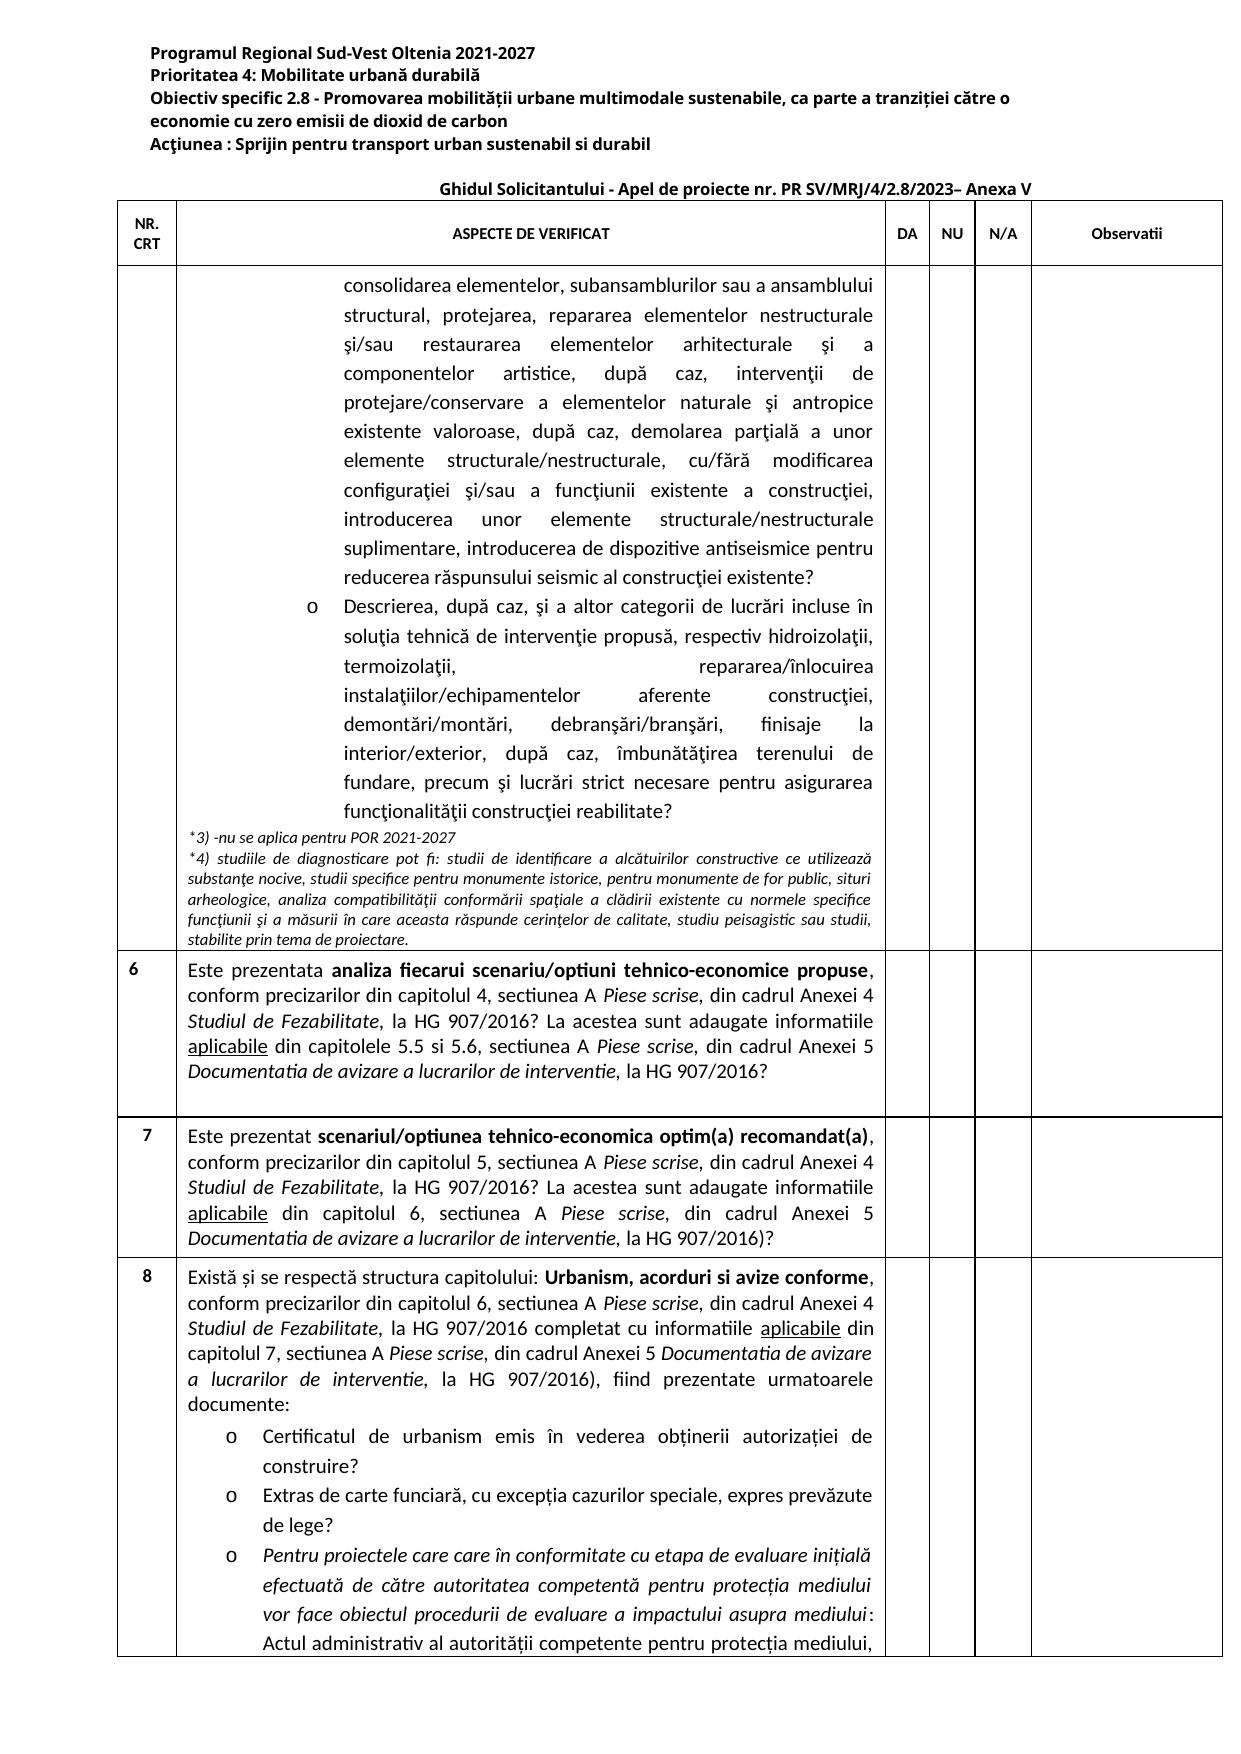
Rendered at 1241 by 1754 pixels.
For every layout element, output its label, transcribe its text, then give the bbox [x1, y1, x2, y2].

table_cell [177, 1258, 885, 1656]
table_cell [177, 266, 885, 950]
table_cell 8 [118, 1258, 176, 1656]
table_cell [1032, 1258, 1222, 1656]
table_cell [1032, 266, 1222, 950]
table_cell [886, 1258, 929, 1656]
table_cell [930, 1258, 974, 1656]
table_cell [976, 951, 1031, 1116]
table_header NR. CRT [118, 201, 176, 265]
table_cell Este prezentata analiza fiecarui scenariu/optiuni tehnico-economice propuse, conform precizarilor din capitolul 4, sectiunea A Piese scrise, din cadrul Anexei 4 Studiul de Fezabilitate, la HG 907/2016? La acestea sunt adaugate informatiile aplicabile din capitolele 5.5 si 5.6, sectiunea A Piese scrise, din cadrul Anexei 5 Documentatia de avizare a lucrarilor de interventie, la HG 907/2016? [177, 951, 885, 1116]
table_cell 5 [118, 266, 176, 950]
table_header N/A [976, 201, 1031, 265]
table_cell [886, 266, 929, 950]
table_cell [1032, 951, 1222, 1116]
table_cell [886, 951, 929, 1116]
table_header ASPECTE DE VERIFICAT [177, 201, 885, 265]
table_cell [886, 1118, 929, 1257]
table_cell [976, 266, 1031, 950]
table_cell [976, 1118, 1031, 1257]
table_cell [1032, 1118, 1222, 1257]
table_cell [930, 1118, 974, 1257]
table_header DA [886, 201, 929, 265]
table_cell 7 [118, 1118, 176, 1257]
table_header NU [930, 201, 974, 265]
table_cell [930, 266, 974, 950]
table_header Observatii [1032, 201, 1222, 265]
table_cell [930, 951, 974, 1116]
table_cell [976, 1258, 1031, 1656]
table_cell 6 [118, 951, 176, 1116]
table_cell Este prezentat scenariul/optiunea tehnico-economica optim(a) recomandat(a), conform precizarilor din capitolul 5, sectiunea A Piese scrise, din cadrul Anexei 4 Studiul de Fezabilitate, la HG 907/2016? La acestea sunt adaugate informatiile aplicabile din capitolul 6, sectiunea A Piese scrise, din cadrul Anexei 5 Documentatia de avizare a lucrarilor de interventie, la HG 907/2016)? [177, 1118, 885, 1257]
